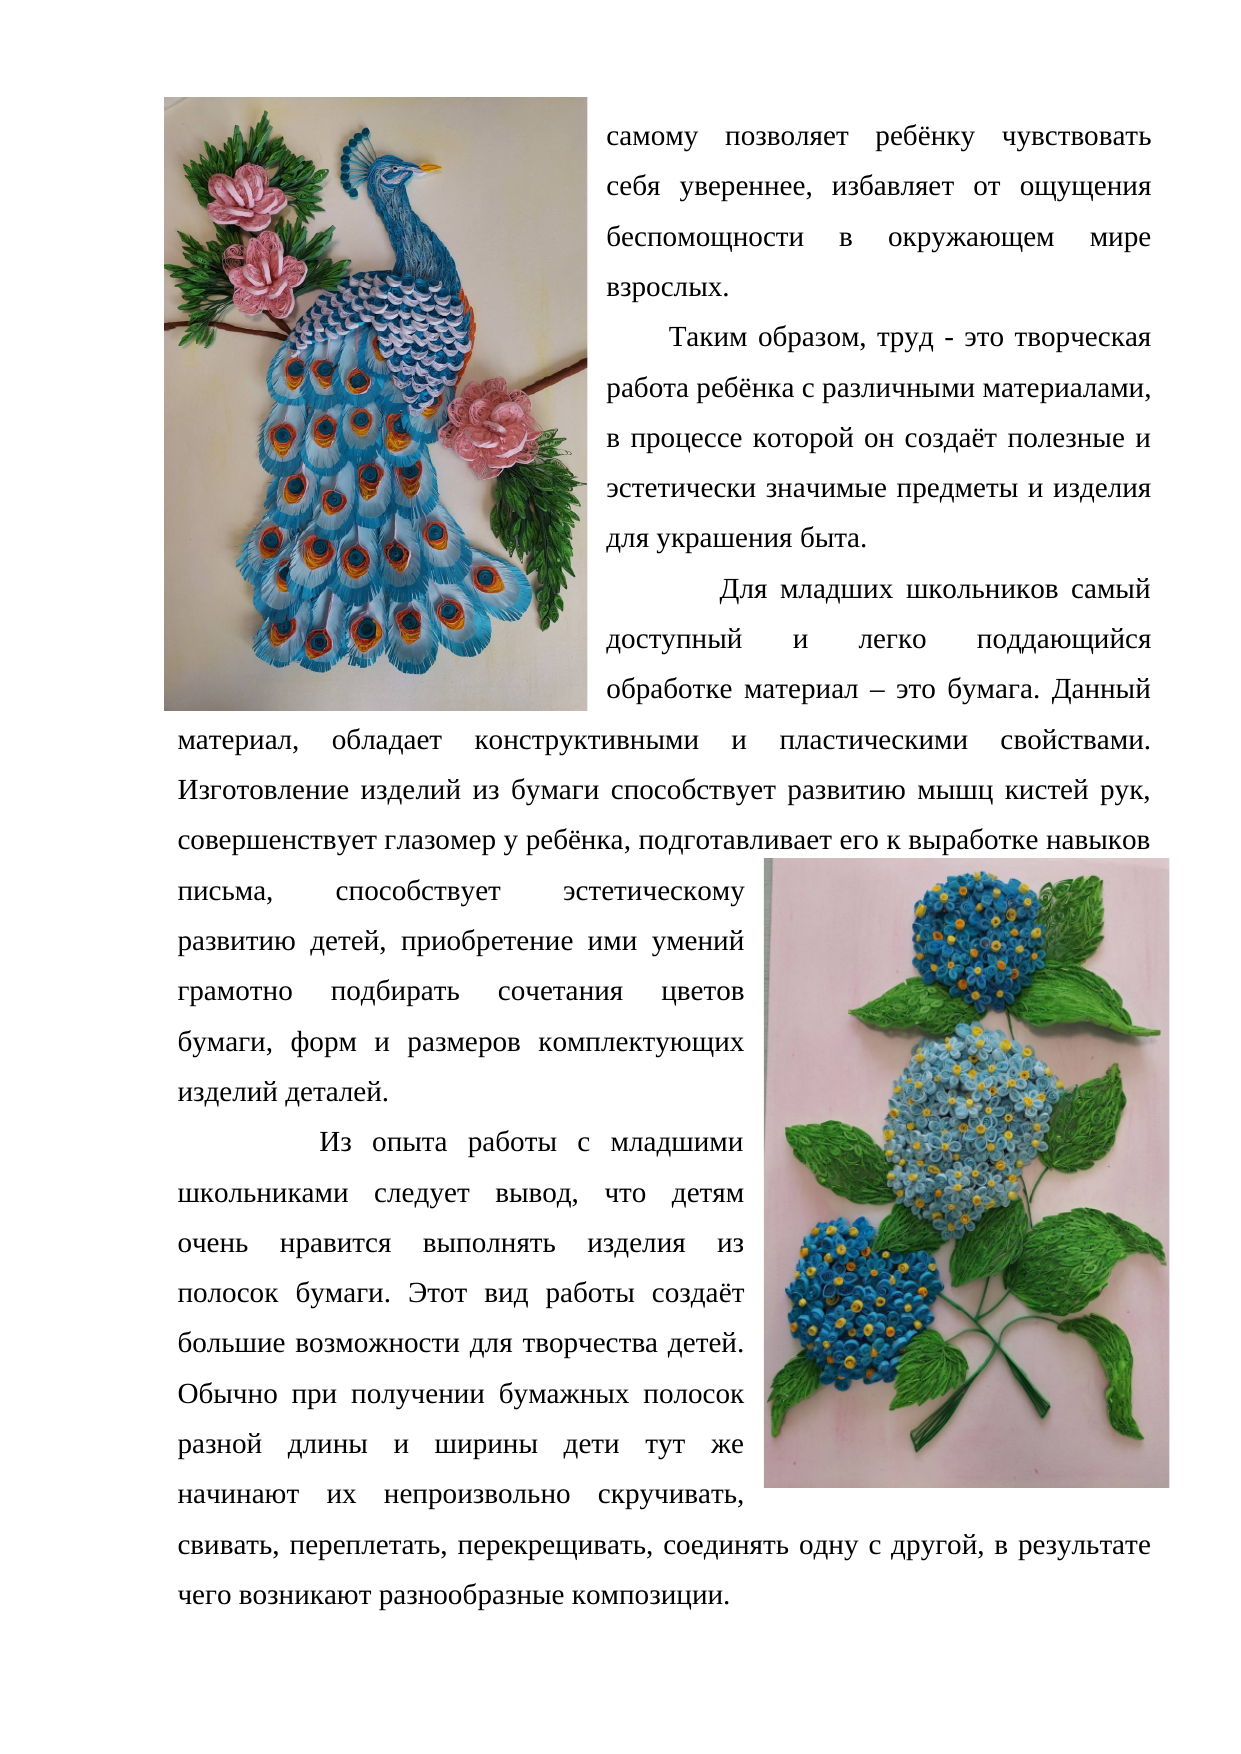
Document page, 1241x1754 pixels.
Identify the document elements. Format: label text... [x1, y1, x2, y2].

text Таким образом, труд - это творческая работа ребёнка с различными материалами, в процессе которой он создаёт полезные и эстетически значимые предметы и изделия для украшения быта. [588, 319, 1152, 554]
picture [763, 858, 1170, 1488]
text Из опыта работы с младшими школьниками следует вывод, что детям очень нравится выполнять изделия из полосок бумаги. Этот вид работы создаёт большие возможности для творчества детей. Обычно при получении бумажных полосок разной длины и ширины дети тут же начинают их непроизвольно скручивать, свивать, переплетать, перекрещивать, соединять одну с другой, в результате чего возникают разнообразные композиции. [177, 1124, 1152, 1611]
picture [164, 97, 588, 711]
text Для младших школьников самый доступный и легко поддающийся обработке материал – это бумага. Данный материал, обладает конструктивными и пластическими свойствами. Изготовление изделий из бумаги способствует развитию мышц кистей рук, совершенствует глазомер у ребёнка, подготавливает его к выработке навыков письма, способствует эстетическому развитию детей, приобретение ими умений грамотно подбирать сочетания цветов бумаги, форм и размеров комплектующих изделий деталей. [177, 571, 1152, 1108]
